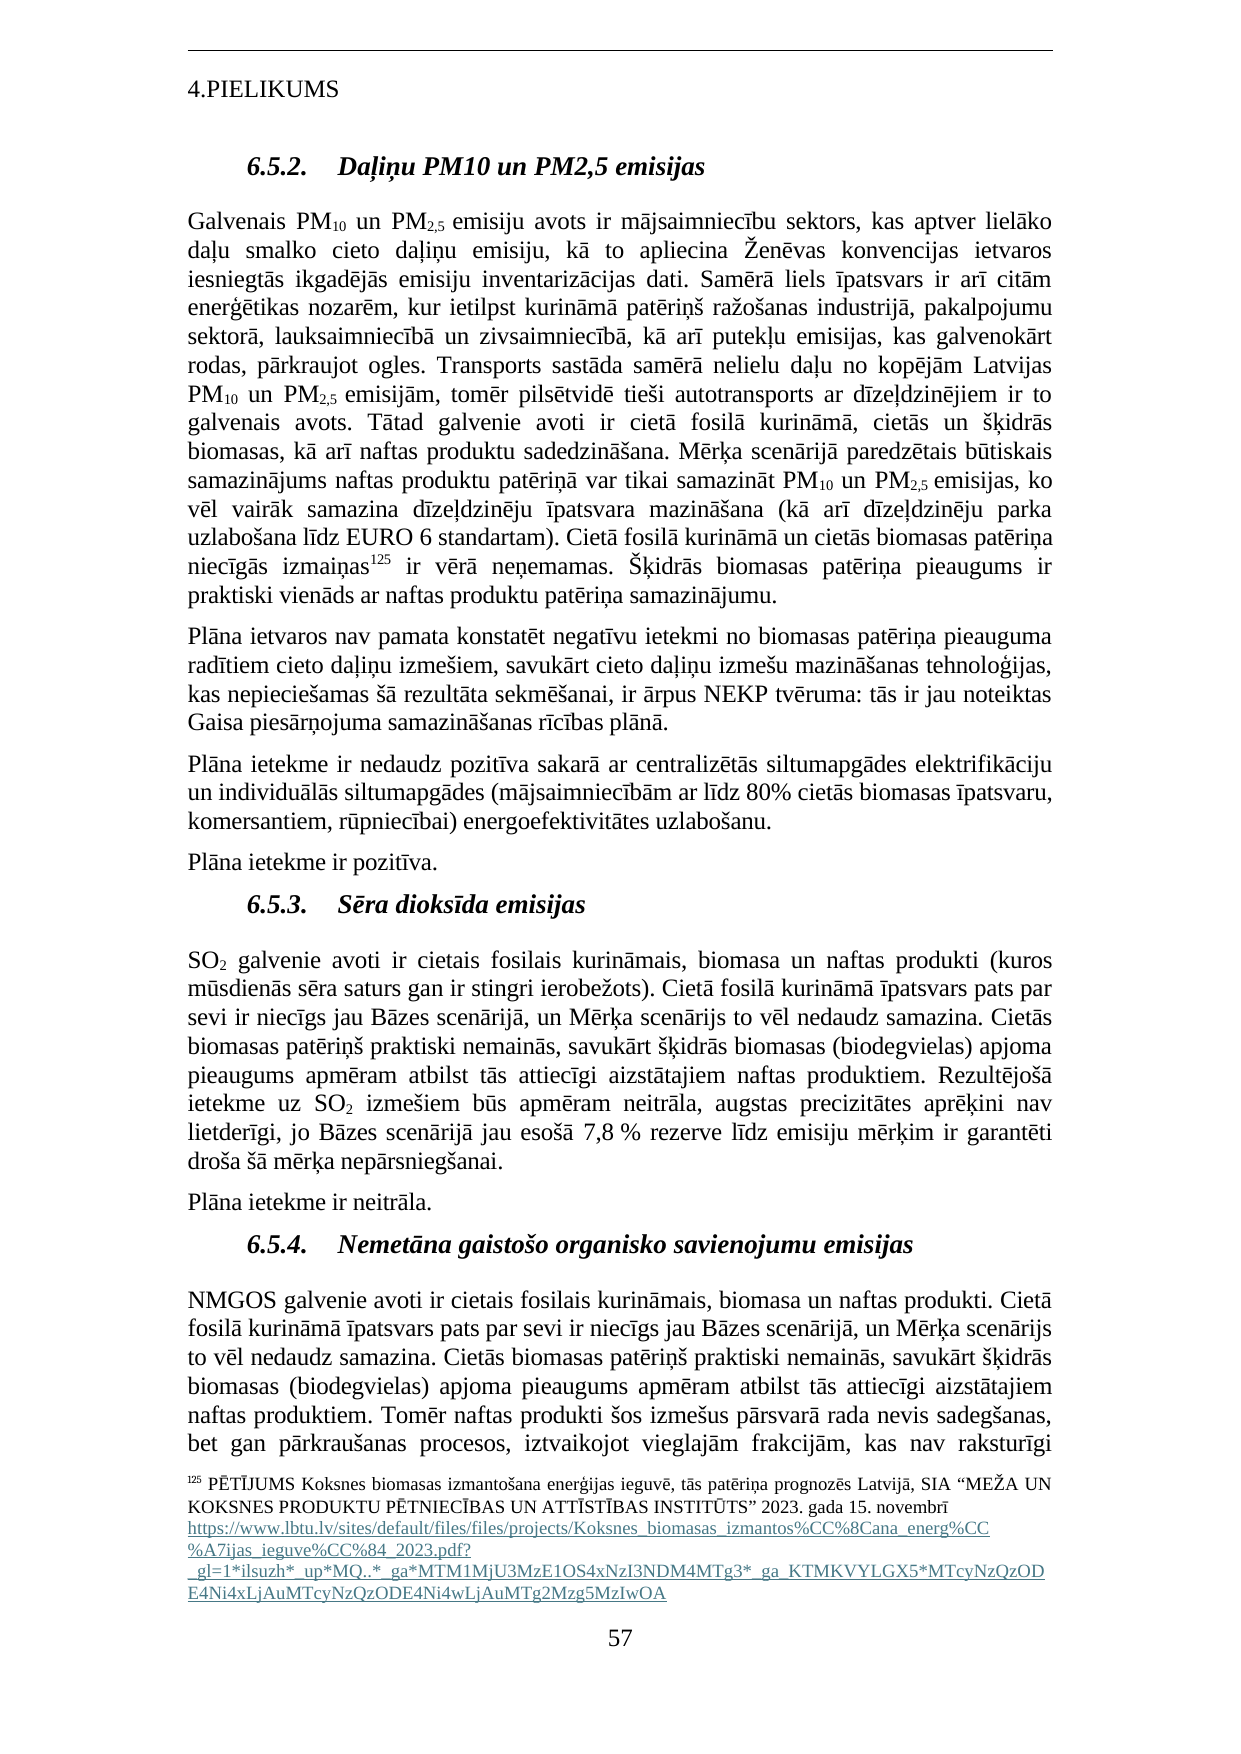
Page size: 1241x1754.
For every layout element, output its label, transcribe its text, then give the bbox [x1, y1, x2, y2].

text Sēra dioksīda emisijas [247, 889, 1053, 920]
text Plāna ietekme ir nedaudz pozitīva sakarā ar centralizētās siltumapgādes elektrifikāciju un individuālās siltumapgādes (mājsaimniecībām ar līdz 80% cietās biomasas īpatsvaru, komersantiem, rūpniecībai) energoefektivitātes uzlabošanu. [187, 749, 1053, 835]
text Nemetāna gaistošo organisko savienojumu emisijas [247, 1228, 1053, 1260]
text Galvenais PM10 un PM2,5 emisiju avots ir mājsaimniecību sektors, kas aptver lielāko daļu smalko cieto daļiņu emisiju, kā to apliecina Ženēvas konvencijas ietvaros iesniegtās ikgadējās emisiju inventarizācijas dati. Samērā liels īpatsvars ir arī citām enerģētikas nozarēm, kur ietilpst kurināmā patēriņš ražošanas industrijā, pakalpojumu sektorā, lauksaimniecībā un zivsaimniecībā, kā arī putekļu emisijas, kas galvenokārt rodas, pārkraujot ogles. Transports sastāda samērā nelielu daļu no kopējām Latvijas PM10 un PM2,5 emisijām, tomēr pilsētvidē tieši autotransports ar dīzeļdzinējiem ir to galvenais avots. Tātad galvenie avoti ir cietā fosilā kurināmā, cietās un šķidrās biomasas, kā arī naftas produktu sadedzināšana. Mērķa scenārijā paredzētais būtiskais samazinājums naftas produktu patēriņā var tikai samazināt PM10 un PM2,5 emisijas, ko vēl vairāk samazina dīzeļdzinēju īpatsvara mazināšana (kā arī dīzeļdzinēju parka uzlabošana līdz EURO 6 standartam). Cietā fosilā kurināmā un cietās biomasas patēriņa niecīgās izmaiņas ir vērā neņemamas. Šķidrās biomasas patēriņa pieaugums ir praktiski vienāds ar naftas produktu patēriņa samazinājumu. [187, 206, 1053, 609]
text SO2 galvenie avoti ir cietais fosilais kurināmais, biomasa un naftas produkti (kuros mūsdienās sēra saturs gan ir stingri ierobežots). Cietā fosilā kurināmā īpatsvars pats par sevi ir niecīgs jau Bāzes scenārijā, un Mērķa scenārijs to vēl nedaudz samazina. Cietās biomasas patēriņš praktiski nemainās, savukārt šķidrās biomasas (biodegvielas) apjoma pieaugums apmēram atbilst tās attiecīgi aizstātajiem naftas produktiem. Rezultējošā ietekme uz SO2 izmešiem būs apmēram neitrāla, augstas precizitātes aprēķini nav lietderīgi, jo Bāzes scenārijā jau esošā 7,8 % rezerve līdz emisiju mērķim ir garantēti droša šā mērķa nepārsniegšanai. [187, 945, 1053, 1175]
text Daļiņu PM10 un PM2,5 emisijas [247, 150, 1053, 181]
text Plāna ietekme ir neitrāla. [187, 1187, 1053, 1216]
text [187, 1285, 1053, 1457]
text Plāna ietekme ir pozitīva. [187, 847, 1053, 876]
text Plāna ietvaros nav pamata konstatēt negatīvu ietekmi no biomasas patēriņa pieauguma radītiem cieto daļiņu izmešiem, savukārt cieto daļiņu izmešu mazināšanas tehnoloģijas, kas nepieciešamas šā rezultāta sekmēšanai, ir ārpus NEKP tvēruma: tās ir jau noteiktas Gaisa piesārņojuma samazināšanas rīcības plānā. [187, 621, 1053, 736]
